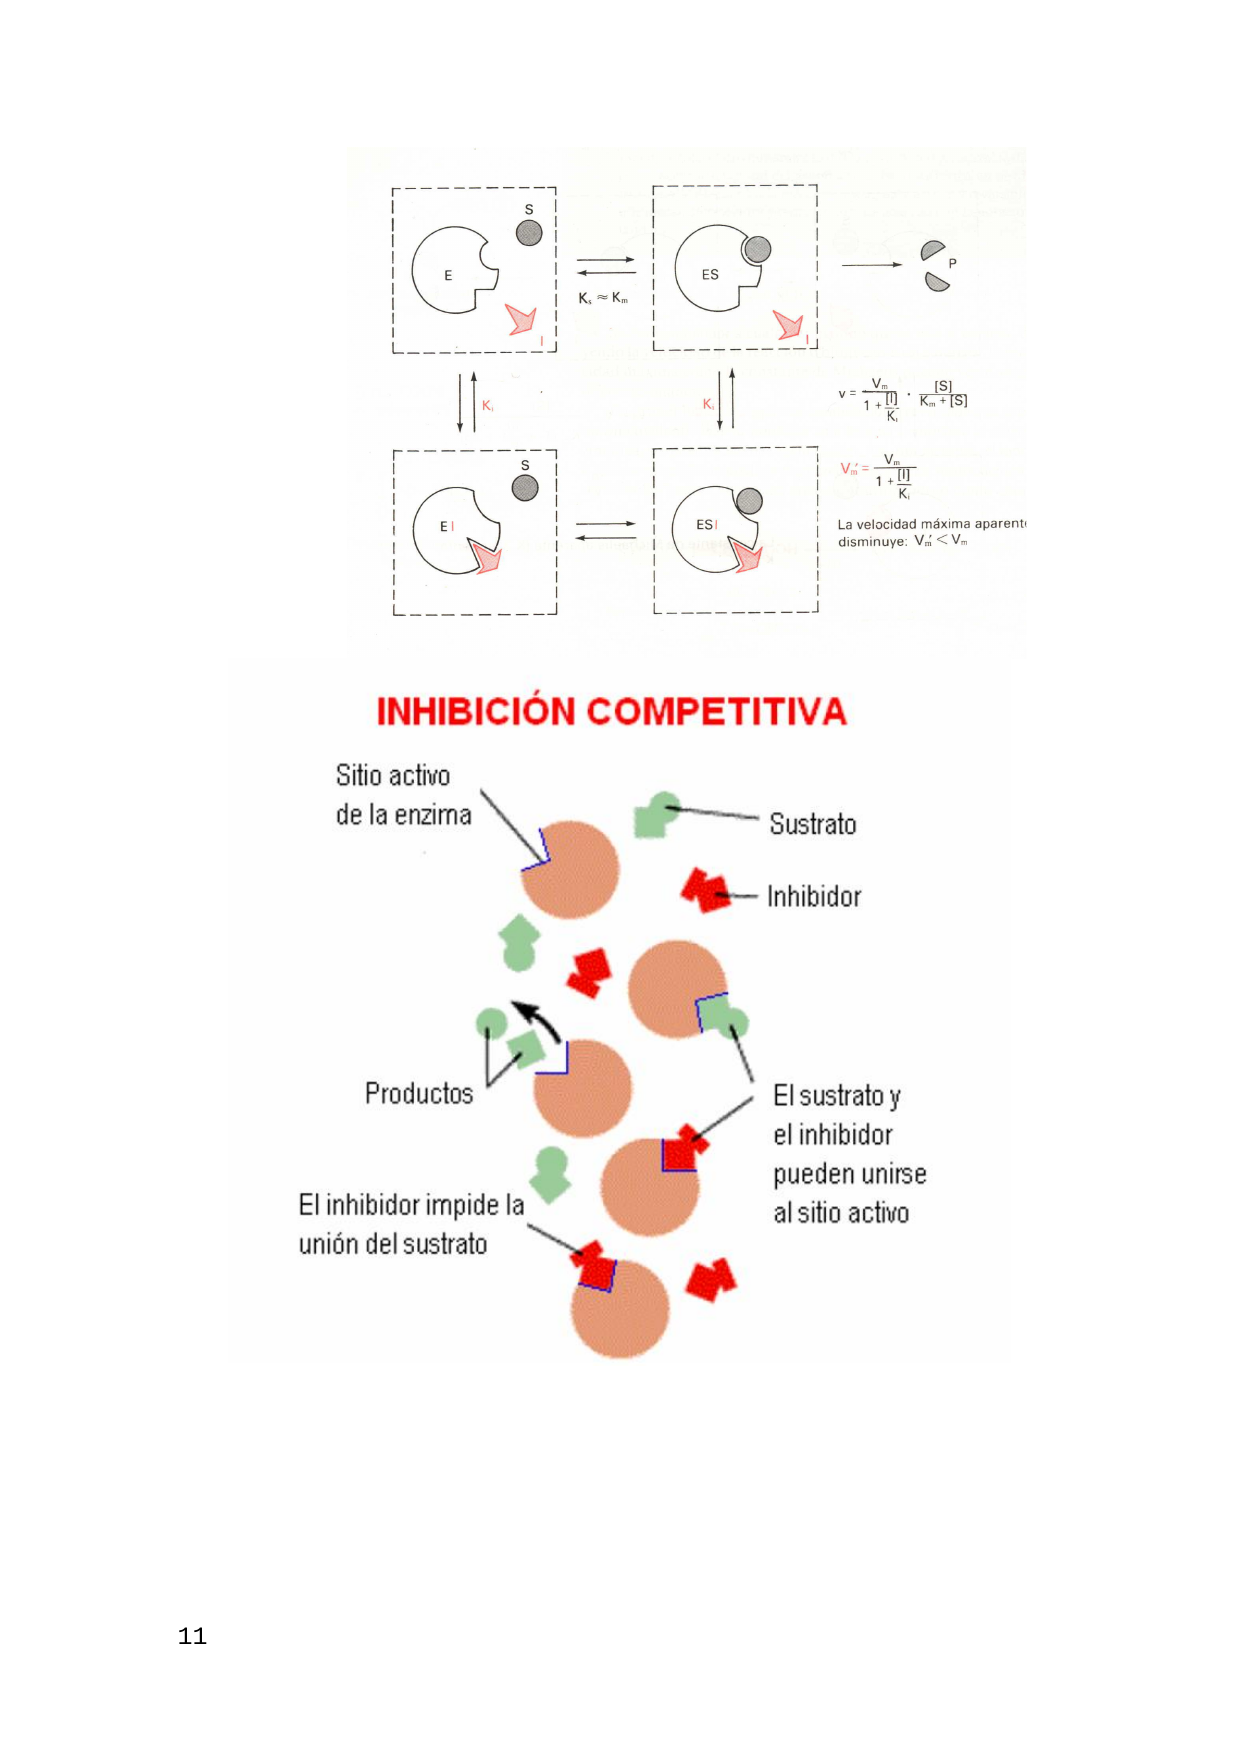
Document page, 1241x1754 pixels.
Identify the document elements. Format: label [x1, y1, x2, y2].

picture [228, 147, 1027, 1366]
